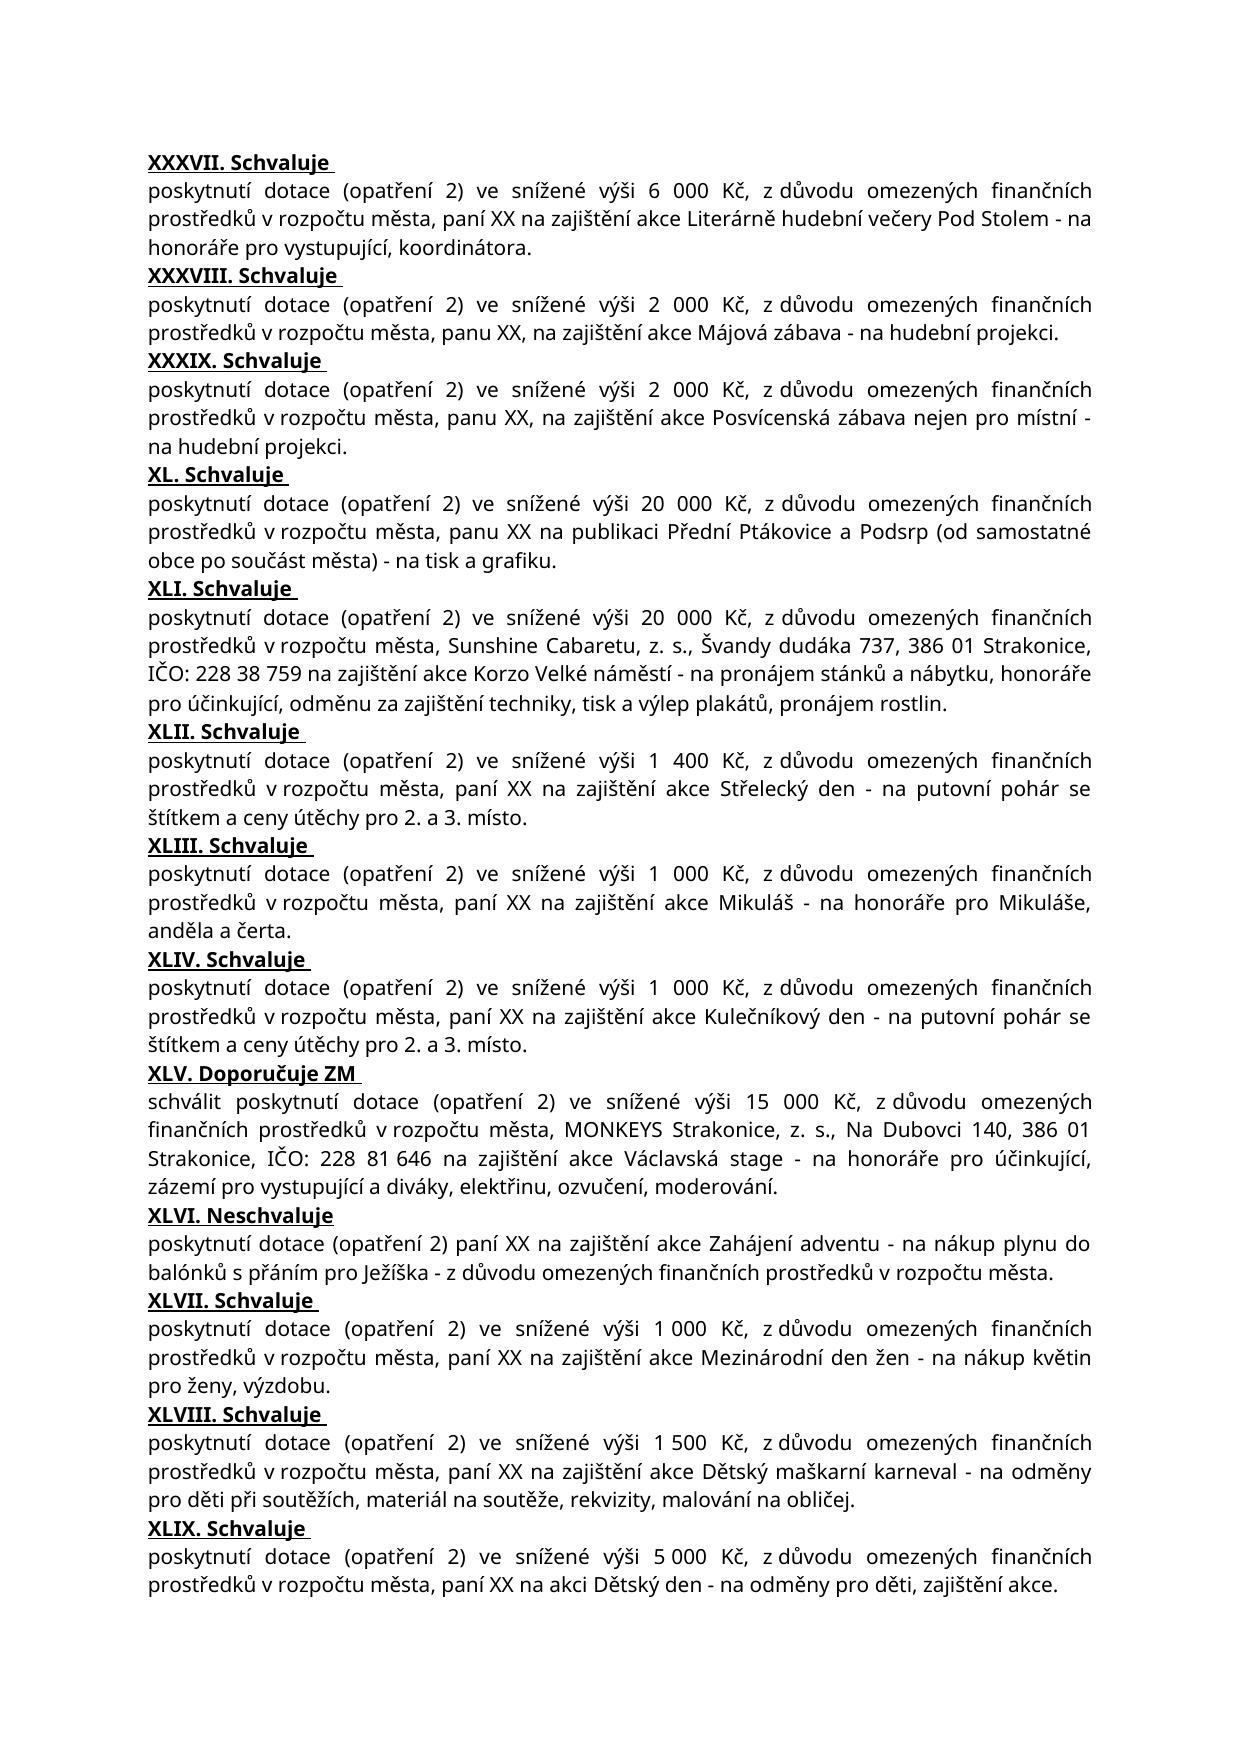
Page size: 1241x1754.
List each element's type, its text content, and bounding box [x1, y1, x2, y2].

text poskytnutí dotace (opatření 2) ve snížené výši 1 400 Kč, z důvodu omezených finančních prostředků v rozpočtu města, paní XX na zajištění akce Střelecký den - na putovní pohár se štítkem a ceny útěchy pro 2. a 3. místo. [148, 746, 1093, 831]
subtitle XLVI. Neschvaluje [148, 1201, 1093, 1229]
text poskytnutí dotace (opatření 2) ve snížené výši 2 000 Kč, z důvodu omezených finančních prostředků v rozpočtu města, panu XX, na zajištění akce Posvícenská zábava nejen pro místní - na hudební projekci. [148, 375, 1093, 460]
subtitle XXXVIII. Schvaluje [148, 261, 1093, 290]
text poskytnutí dotace (opatření 2) ve snížené výši 20 000 Kč, z důvodu omezených finančních prostředků v rozpočtu města, Sunshine Cabaretu, z. s., Švandy dudáka 737, 386 01 Strakonice, IČO: 228 38 759 na zajištění akce Korzo Velké náměstí - na pronájem stánků a nábytku, honoráře pro účinkující, odměnu za zajištění techniky, tisk a výlep plakátů, pronájem rostlin. [148, 603, 1093, 717]
subtitle XLVII. Schvaluje [148, 1286, 1093, 1314]
text poskytnutí dotace (opatření 2) ve snížené výši 1 000 Kč, z důvodu omezených finančních prostředků v rozpočtu města, paní XX na zajištění akce Mikuláš - na honoráře pro Mikuláše, anděla a čerta. [148, 859, 1093, 945]
text poskytnutí dotace (opatření 2) ve snížené výši 1 000 Kč, z důvodu omezených finančních prostředků v rozpočtu města, paní XX na zajištění akce Mezinárodní den žen - na nákup květin pro ženy, výzdobu. [148, 1314, 1093, 1400]
subtitle XLIX. Schvaluje [148, 1514, 1093, 1542]
text poskytnutí dotace (opatření 2) ve snížené výši 6 000 Kč, z důvodu omezených finančních prostředků v rozpočtu města, paní XX na zajištění akce Literárně hudební večery Pod Stolem - na honoráře pro vystupující, koordinátora. [148, 176, 1093, 261]
text poskytnutí dotace (opatření 2) ve snížené výši 5 000 Kč, z důvodu omezených finančních prostředků v rozpočtu města, paní XX na akci Dětský den - na odměny pro děti, zajištění akce. [148, 1542, 1093, 1599]
subtitle XXXVII. Schvaluje [148, 148, 1093, 176]
subtitle XLIV. Schvaluje [148, 945, 1093, 973]
subtitle XXXIX. Schvaluje [148, 347, 1093, 375]
text schválit poskytnutí dotace (opatření 2) ve snížené výši 15 000 Kč, z důvodu omezených finančních prostředků v rozpočtu města, MONKEYS Strakonice, z. s., Na Dubovci 140, 386 01 Strakonice, IČO: 228 81 646 na zajištění akce Václavská stage - na honoráře pro účinkující, zázemí pro vystupující a diváky, elektřinu, ozvučení, moderování. [148, 1087, 1093, 1201]
subtitle XLV. Doporučuje ZM [148, 1059, 1093, 1087]
subtitle XLVIII. Schvaluje [148, 1400, 1093, 1428]
subtitle XLI. Schvaluje [148, 574, 1093, 603]
text poskytnutí dotace (opatření 2) ve snížené výši 2 000 Kč, z důvodu omezených finančních prostředků v rozpočtu města, panu XX, na zajištění akce Májová zábava - na hudební projekci. [148, 290, 1093, 347]
text poskytnutí dotace (opatření 2) paní XX na zajištění akce Zahájení adventu - na nákup plynu do balónků s přáním pro Ježíška - z důvodu omezených finančních prostředků v rozpočtu města. [148, 1229, 1093, 1286]
subtitle XLII. Schvaluje [148, 717, 1093, 746]
subtitle XLIII. Schvaluje [148, 831, 1093, 859]
text poskytnutí dotace (opatření 2) ve snížené výši 20 000 Kč, z důvodu omezených finančních prostředků v rozpočtu města, panu XX na publikaci Přední Ptákovice a Podsrp (od samostatné obce po součást města) - na tisk a grafiku. [148, 489, 1093, 574]
text poskytnutí dotace (opatření 2) ve snížené výši 1 000 Kč, z důvodu omezených finančních prostředků v rozpočtu města, paní XX na zajištění akce Kulečníkový den - na putovní pohár se štítkem a ceny útěchy pro 2. a 3. místo. [148, 973, 1093, 1059]
text poskytnutí dotace (opatření 2) ve snížené výši 1 500 Kč, z důvodu omezených finančních prostředků v rozpočtu města, paní XX na zajištění akce Dětský maškarní karneval - na odměny pro děti při soutěžích, materiál na soutěže, rekvizity, malování na obličej. [148, 1428, 1093, 1514]
subtitle XL. Schvaluje [148, 460, 1093, 489]
